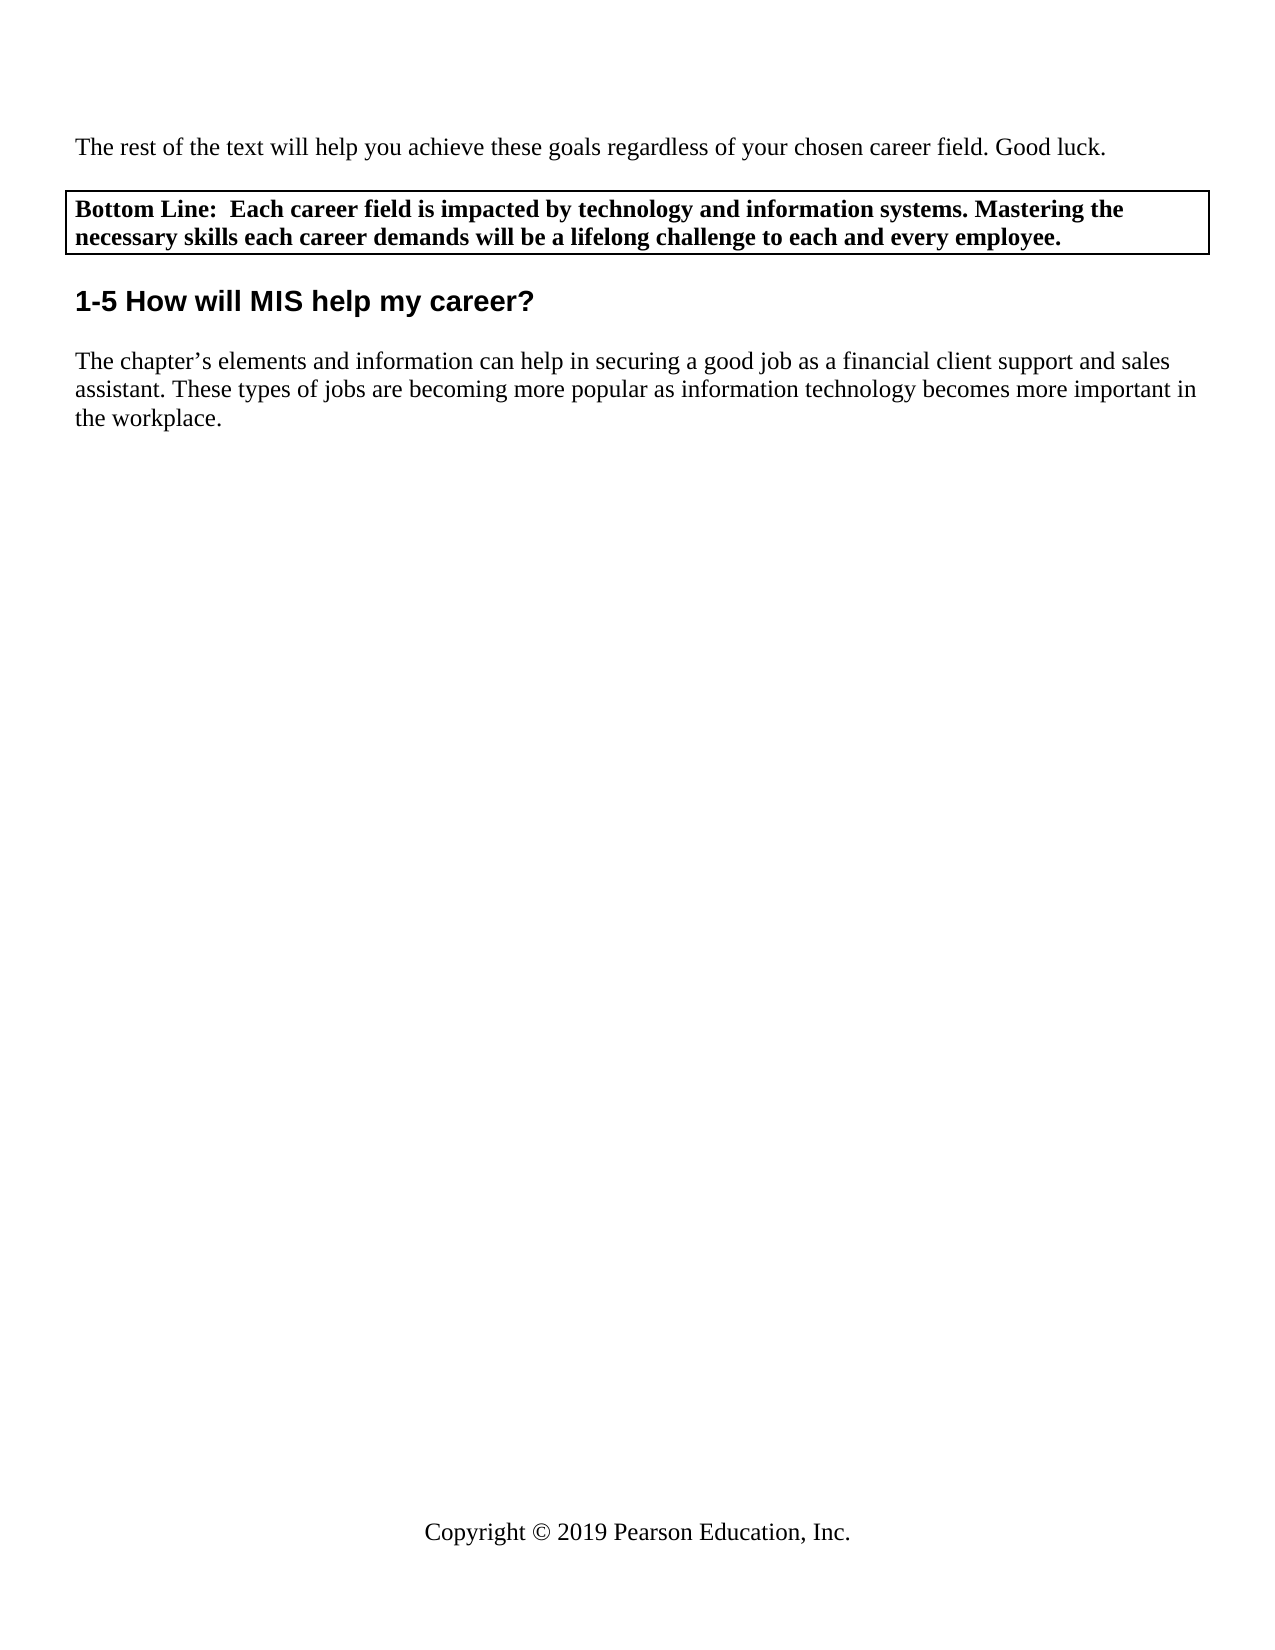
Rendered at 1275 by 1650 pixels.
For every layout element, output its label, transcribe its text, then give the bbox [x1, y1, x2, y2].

text Bottom Line: Each career field is impacted by technology and information systems. Mastering the necessary skills each career demands will be a lifelong challenge to each and every employee. [67, 192, 1208, 253]
subtitle 1-5 How will M I S help my career? [75, 283, 1200, 317]
text The chapter’s elements and information can help in securing a good job as a financial client support and sales assistant. These types of jobs are becoming more popular as information technology becomes more important in the workplace. [75, 346, 1200, 432]
text The rest of the text will help you achieve these goals regardless of your chosen career field. Good luck. [75, 132, 1200, 161]
